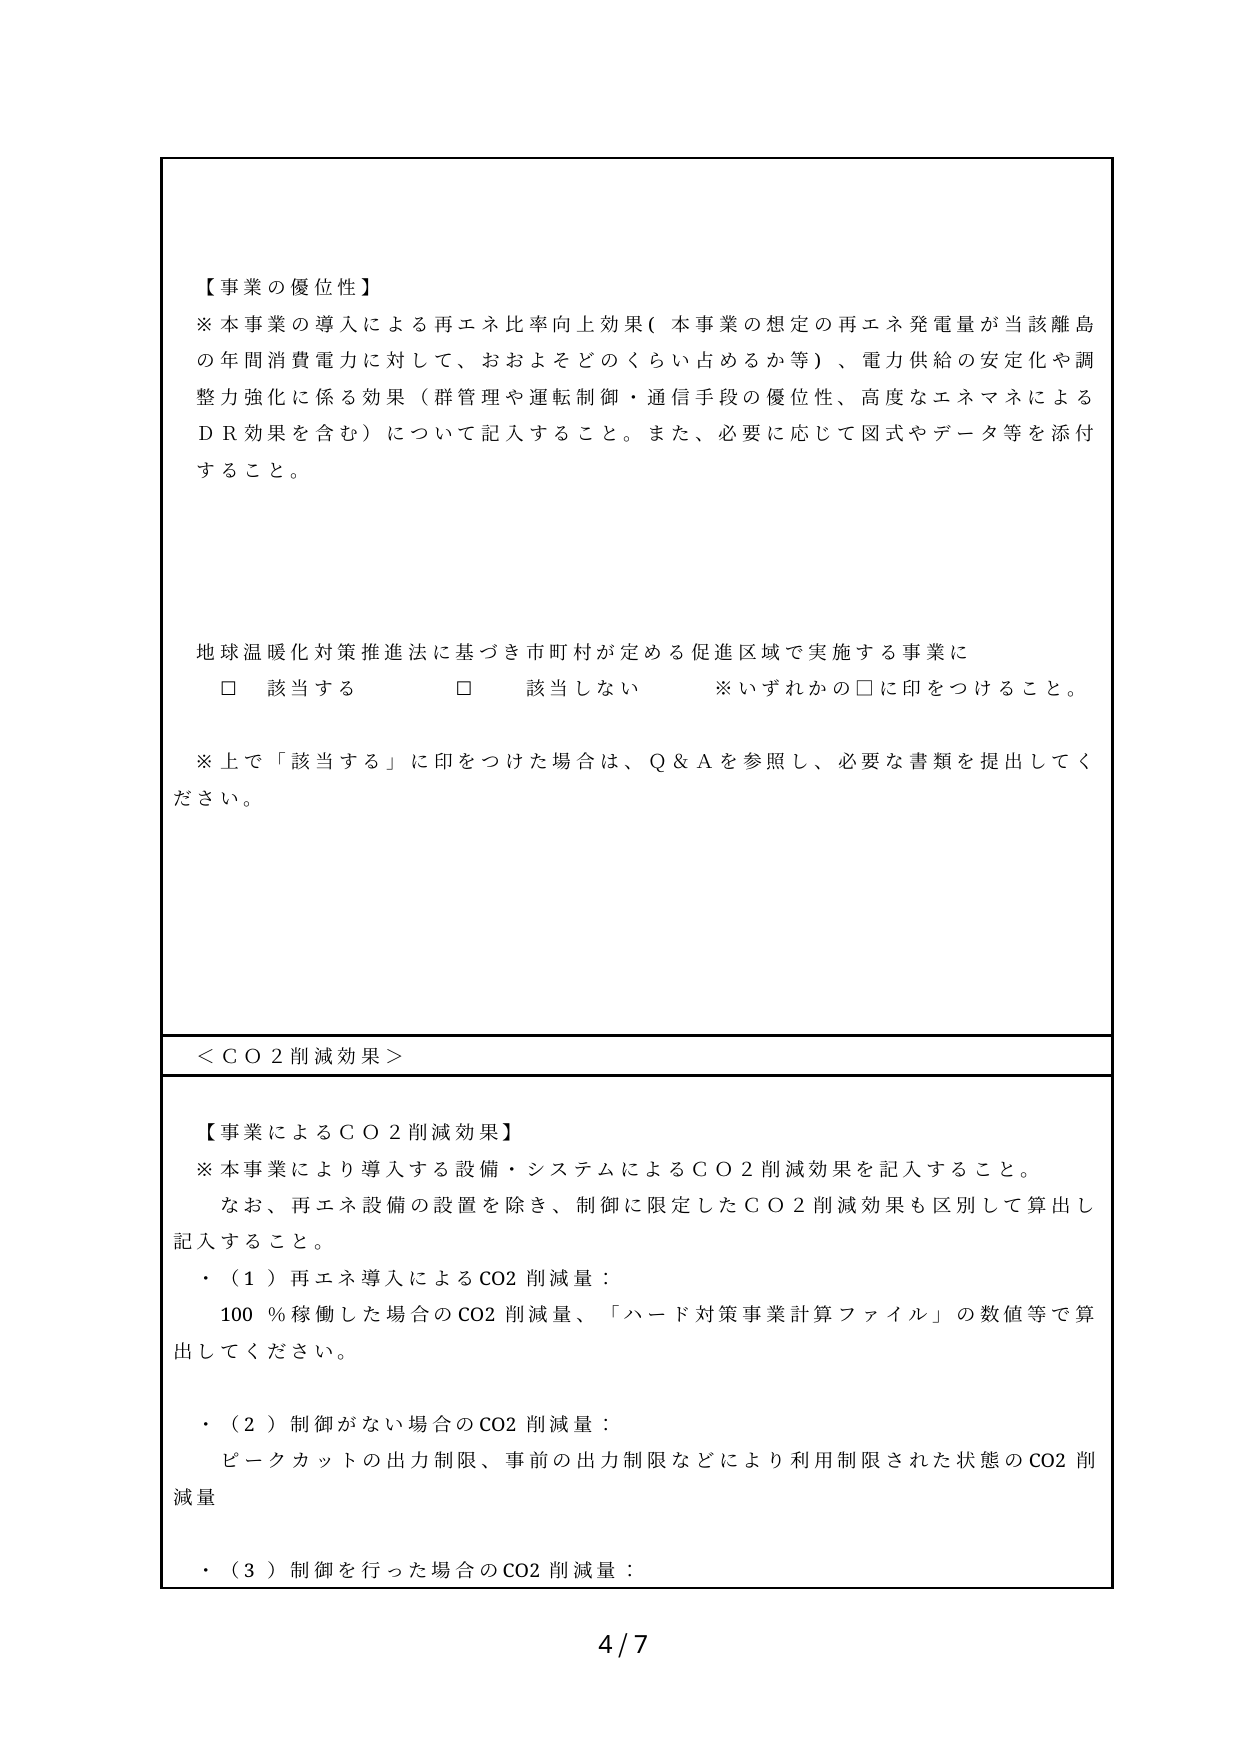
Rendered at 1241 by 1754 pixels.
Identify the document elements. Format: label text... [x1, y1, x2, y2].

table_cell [163, 159, 1111, 1034]
table_cell ＜ＣＯ２削減効果＞ [163, 1037, 1111, 1074]
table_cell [163, 1077, 1111, 1587]
